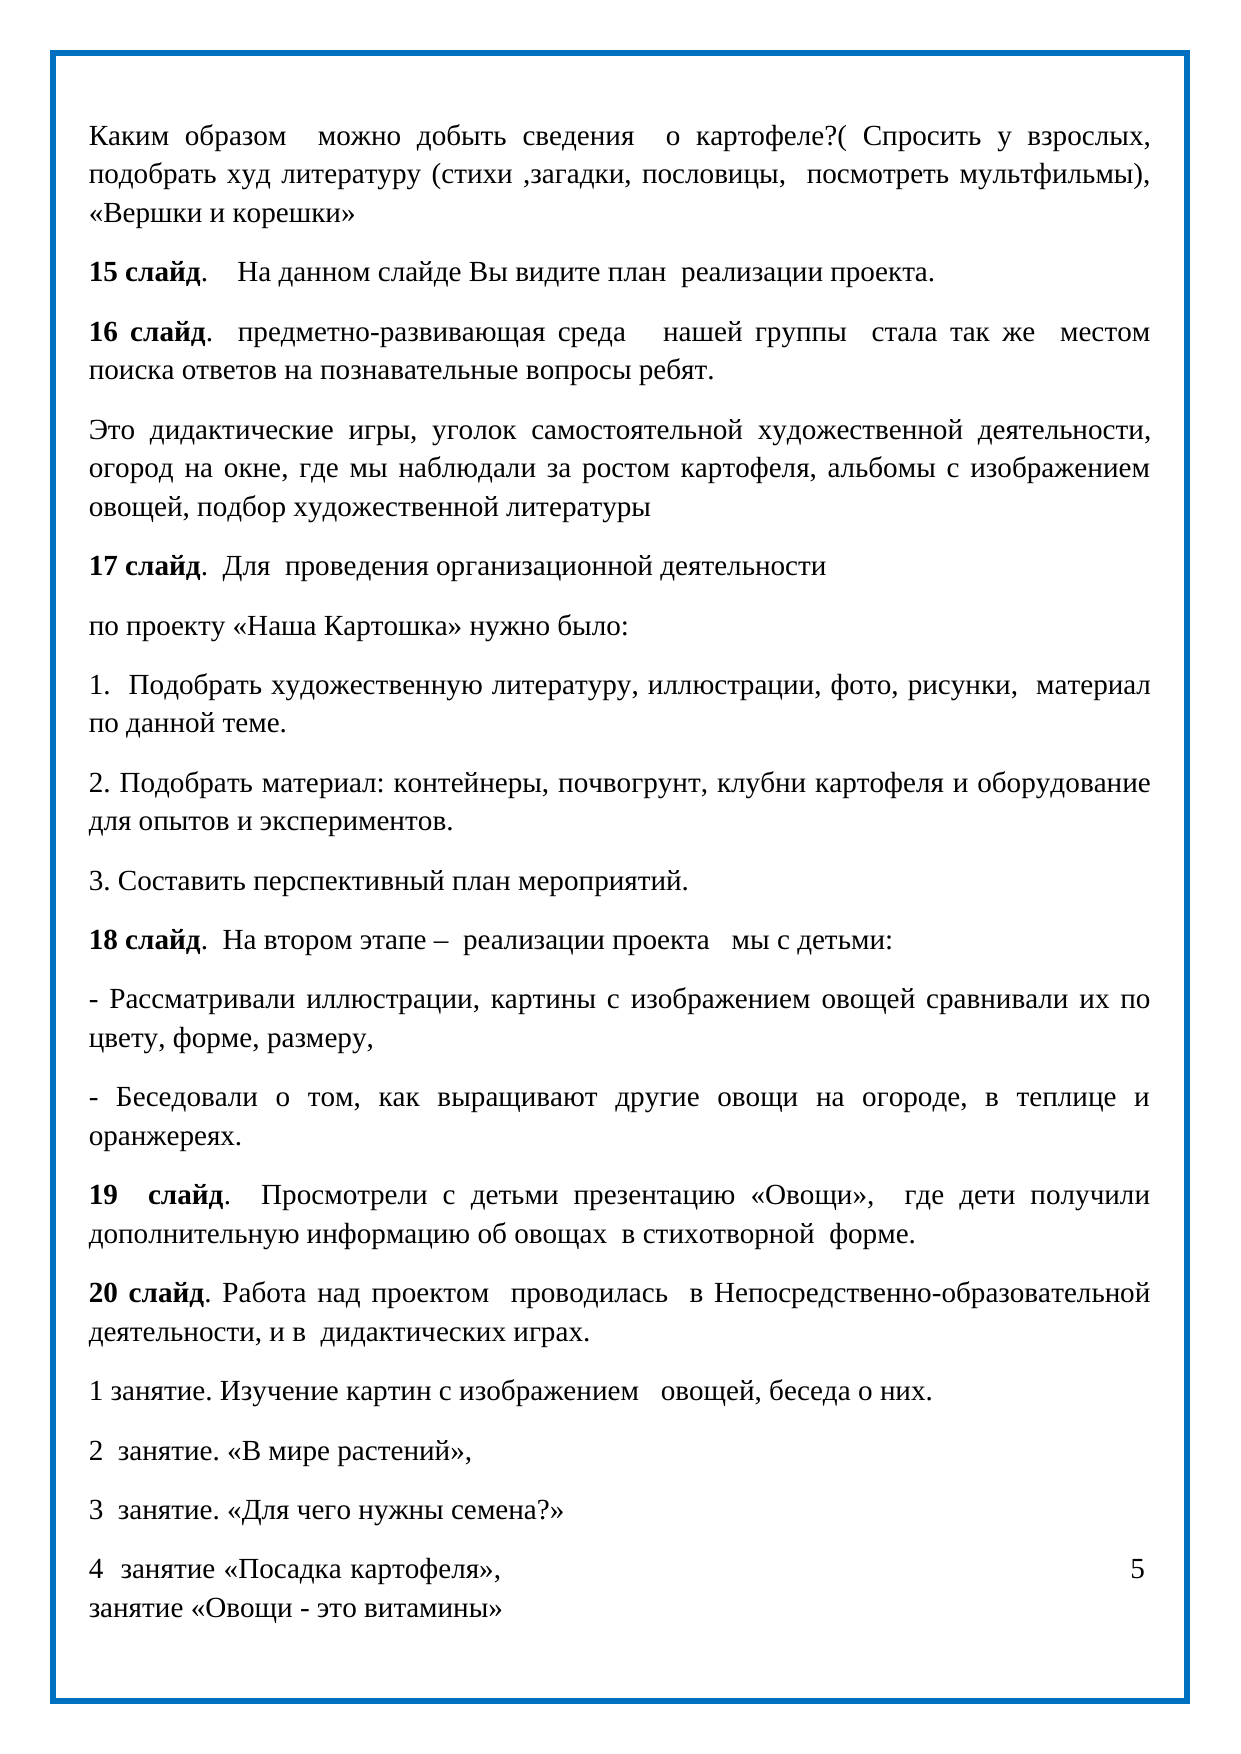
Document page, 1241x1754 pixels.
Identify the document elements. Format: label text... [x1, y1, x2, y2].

text 18 слайд. На втором этапе – реализации проекта мы с детьми: [88, 922, 1152, 956]
text 19 слайд. Просмотрели с детьми презентацию «Овощи», где дети получили дополнительную информацию об овощах в стихотворной форме. [88, 1177, 1152, 1249]
text 2 занятие. «В мире растений», [88, 1433, 1152, 1466]
text 20 слайд. Работа над проектом проводилась в Непосредственно-образовательной деятельности, и в дидактических играх. [88, 1275, 1152, 1347]
text 17 слайд. Для проведения организационной деятельности [88, 548, 1152, 582]
text по проекту «Наша Картошка» нужно было: [88, 608, 1152, 641]
text - Рассматривали иллюстрации, картины с изображением овощей сравнивали их по цвету, форме, размеру, [88, 982, 1152, 1054]
text 2. Подобрать материал: контейнеры, почвогрунт, клубни картофеля и оборудование для опытов и экспериментов. [88, 765, 1152, 837]
text 4 занятие «Посадка картофеля», 5 занятие «Овощи - это витамины» [88, 1551, 1152, 1623]
text 3. Составить перспективный план мероприятий. [88, 863, 1152, 896]
text Это дидактические игры, уголок самостоятельной художественной деятельности, огород на окне, где мы наблюдали за ростом картофеля, альбомы с изображением овощей, подбор художественной литературы [88, 412, 1152, 522]
text Каким образом можно добыть сведения о картофеле?( Спросить у взрослых, подобрать худ литературу (стихи ,загадки, пословицы, посмотреть мультфильмы), «Вершки и корешки» [88, 118, 1152, 229]
text 1 занятие. Изучение картин с изображением овощей, беседа о них. [88, 1373, 1152, 1407]
text - Беседовали о том, как выращивают другие овощи на огороде, в теплице и оранжереях. [88, 1079, 1152, 1152]
text 1. Подобрать художественную литературу, иллюстрации, фото, рисунки, материал по данной теме. [88, 667, 1152, 739]
text 3 занятие. «Для чего нужны семена?» [88, 1492, 1152, 1526]
text 16 слайд. предметно-развивающая среда нашей группы стала так же местом поиска ответов на познавательные вопросы ребят. [88, 314, 1152, 386]
text 15 слайд. На данном слайде Вы видите план реализации проекта. [88, 254, 1152, 288]
